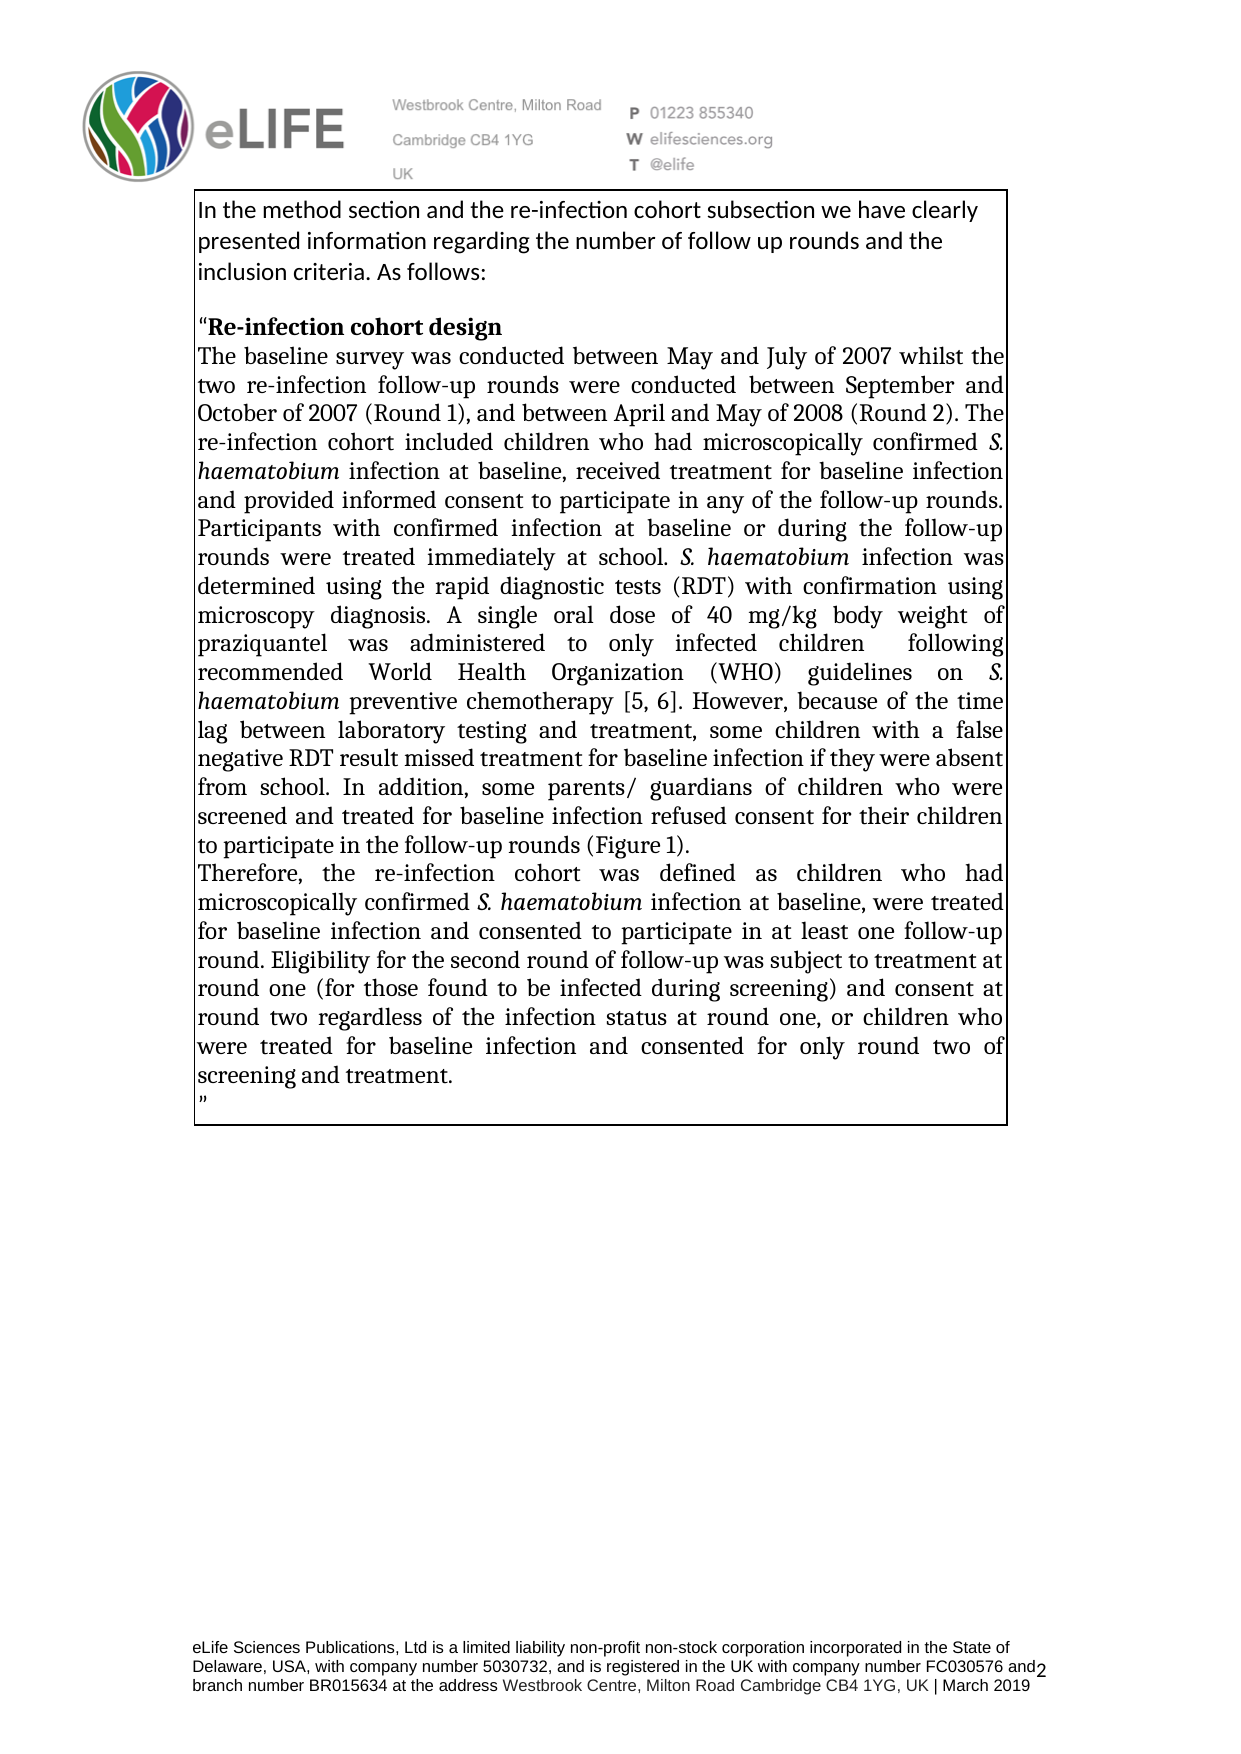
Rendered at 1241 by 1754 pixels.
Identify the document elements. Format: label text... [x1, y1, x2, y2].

picture [73, 59, 784, 189]
text The baseline survey was conducted between May and July of 2007 whilst the two re-infection follow-up rounds were conducted between September and October of 2007 (Round 1), and between April and May of 2008 (Round 2). The re-infection cohort included children who had microscopically confirmed S. haematobium infection at baseline, received treatment for baseline infection and provided informed consent to participate in any of the follow-up rounds. Participants with confirmed infection at baseline or during the follow-up rounds were treated immediately at school. S. haematobium infection was determined using the rapid diagnostic tests (RDT) with confirmation using microscopy diagnosis. A single oral dose of 40 mg/kg body weight of praziquantel was administered to only infected children following recommended World Health Organization (WHO) guidelines on S. haematobium preventive chemotherapy [5, 6]. However, because of the time lag between laboratory testing and treatment, some children with a false negative RDT result missed treatment for baseline infection if they were absent from school. In addition, some parents/ guardians of children who were screened and treated for baseline infection refused consent for their children to participate in the follow-up rounds (Figure 1). [197, 342, 1004, 859]
text ” [195, 1089, 1006, 1122]
text Therefore, the re-infection cohort was defined as children who had microscopically confirmed S. haematobium infection at baseline, were treated for baseline infection and consented to participate in at least one follow-up round. Eligibility for the second round of follow-up was subject to treatment at round one (for those found to be infected during screening) and consent at round two regardless of the infection status at round one, or children who were treated for baseline infection and consented for only round two of screening and treatment. [197, 859, 1004, 1089]
text In the method section and the re-infection cohort subsection we have clearly presented information regarding the number of follow up rounds and the inclusion criteria. As follows: [195, 193, 1006, 286]
text “Re-infection cohort design [195, 309, 1006, 342]
